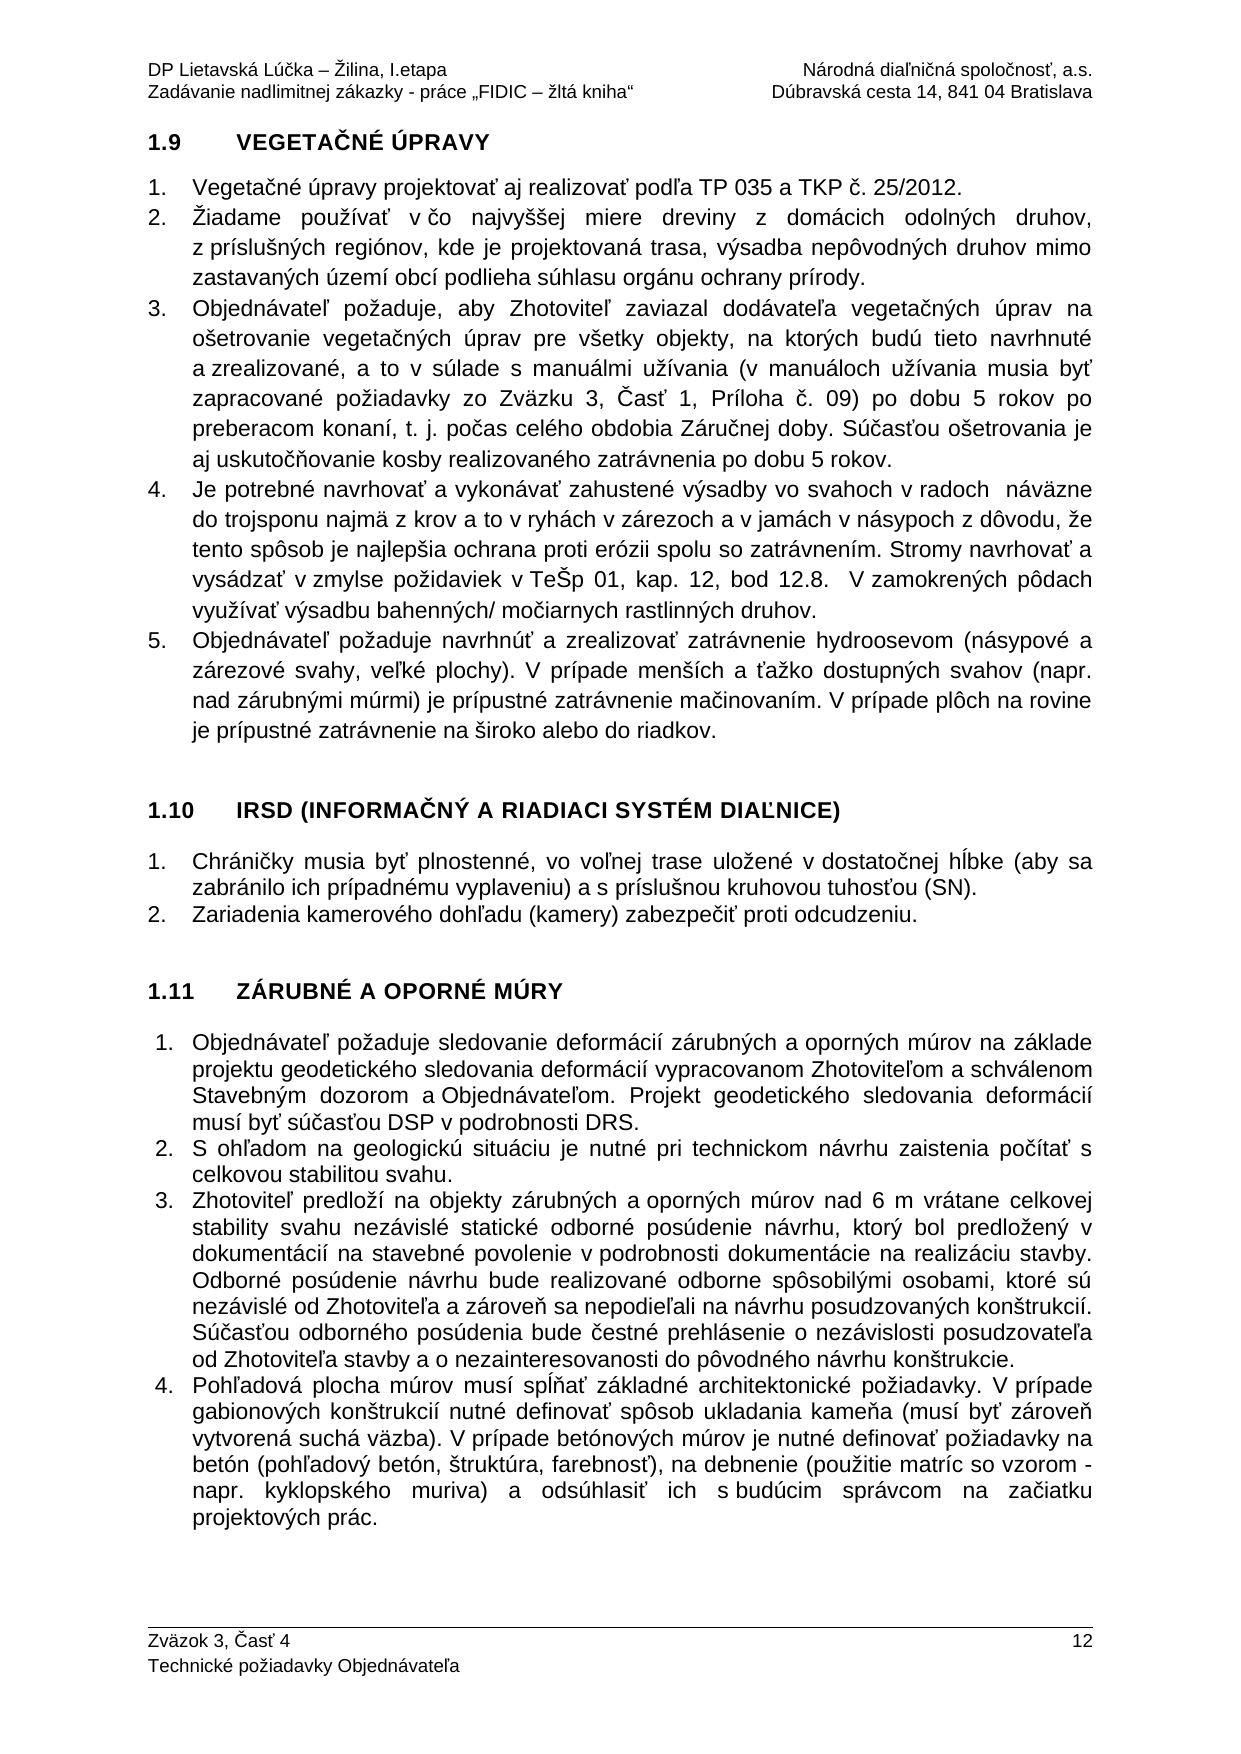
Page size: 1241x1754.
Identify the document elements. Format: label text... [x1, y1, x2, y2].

list Žiadame používať v čo najvyššej miere dreviny z domácich odolných druhov, z príslušných regiónov, kde je projektovaná trasa, výsadba nepôvodných druhov mimo zastavaných území obcí podlieha súhlasu orgánu ochrany prírody. [148, 204, 1093, 291]
list Vegetačné úpravy projektovať aj realizovať podľa TP 035 a TKP č. 25/2012. [148, 174, 1093, 200]
list Chráničky musia byť plnostenné, vo voľnej trase uložené v dostatočnej hĺbke (aby sa zabránilo ich prípadnému vyplaveniu) a s príslušnou kruhovou tuhosťou (SN). [147, 848, 1093, 901]
list Je potrebné navrhovať a vykonávať zahustené výsadby vo svahoch v radoch náväzne do trojsponu najmä z krov a to v ryhách v zárezoch a v jamách v násypoch z dôvodu, že tento spôsob je najlepšia ochrana proti erózii spolu so zatrávnením. Stromy navrhovať a vysádzať v zmylse požidaviek v TeŠp 01, kap. 12, bod 12.8. V zamokrených pôdach využívať výsadbu bahenných/ močiarnych rastlinných druhov. [148, 476, 1093, 623]
subtitle Vegetačné úpravy [148, 128, 1093, 155]
subtitle Zárubné a oporné múry [148, 978, 1093, 1004]
list Zariadenia kamerového dohľadu (kamery) zabezpečiť proti odcudzeniu. [147, 901, 1093, 927]
list Objednávateľ požaduje sledovanie deformácií zárubných a oporných múrov na základe projektu geodetického sledovania deformácií vypracovanom Zhotoviteľom a schválenom Stavebným dozorom a Objednávateľom. Projekt geodetického sledovania deformácií musí byť súčasťou DSP v podrobnosti DRS. [155, 1029, 1093, 1135]
list Zhotoviteľ predloží na objekty zárubných a oporných múrov nad 6 m vrátane celkovej stability svahu nezávislé statické odborné posúdenie návrhu, ktorý bol predložený v dokumentácií na stavebné povolenie v podrobnosti dokumentácie na realizáciu stavby. Odborné posúdenie návrhu bude realizované odborne spôsobilými osobami, ktoré sú nezávislé od Zhotoviteľa a zároveň sa nepodieľali na návrhu posudzovaných konštrukcií. Súčasťou odborného posúdenia bude čestné prehlásenie o nezávislosti posudzovateľa od Zhotoviteľa stavby a o nezainteresovanosti do pôvodného návrhu konštrukcie. [155, 1187, 1093, 1372]
list S ohľadom na geologickú situáciu je nutné pri technickom návrhu zaistenia počítať s celkovou stabilitou svahu. [155, 1135, 1093, 1187]
subtitle IRSD (informačný a riadiaci systém diaľnice) [148, 797, 1093, 823]
list Pohľadová plocha múrov musí spĺňať základné architektonické požiadavky. V prípade gabionových konštrukcií nutné definovať spôsob ukladania kameňa (musí byť zároveň vytvorená suchá väzba). V prípade betónových múrov je nutné definovať požiadavky na betón (pohľadový betón, štruktúra, farebnosť), na debnenie (použitie matríc so vzorom - napr. kyklopského muriva) a odsúhlasiť ich s budúcim správcom na začiatku projektových prác. [154, 1372, 1093, 1530]
list Objednávateľ požaduje navrhnúť a zrealizovať zatrávnenie hydroosevom (násypové a zárezové svahy, veľké plochy). V prípade menších a ťažko dostupných svahov (napr. nad zárubnými múrmi) je prípustné zatrávnenie mačinovaním. V prípade plôch na rovine je prípustné zatrávnenie na široko alebo do riadkov. [148, 627, 1093, 744]
list Objednávateľ požaduje, aby Zhotoviteľ zaviazal dodávateľa vegetačných úprav na ošetrovanie vegetačných úprav pre všetky objekty, na ktorých budú tieto navrhnuté a zrealizované, a to v súlade s manuálmi užívania (v manuáloch užívania musia byť zapracované požiadavky zo Zväzku 3, Časť 1, Príloha č. 09) po dobu 5 rokov po preberacom konaní, t. j. počas celého obdobia Záručnej doby. Súčasťou ošetrovania je aj uskutočňovanie kosby realizovaného zatrávnenia po dobu 5 rokov. [148, 294, 1093, 472]
